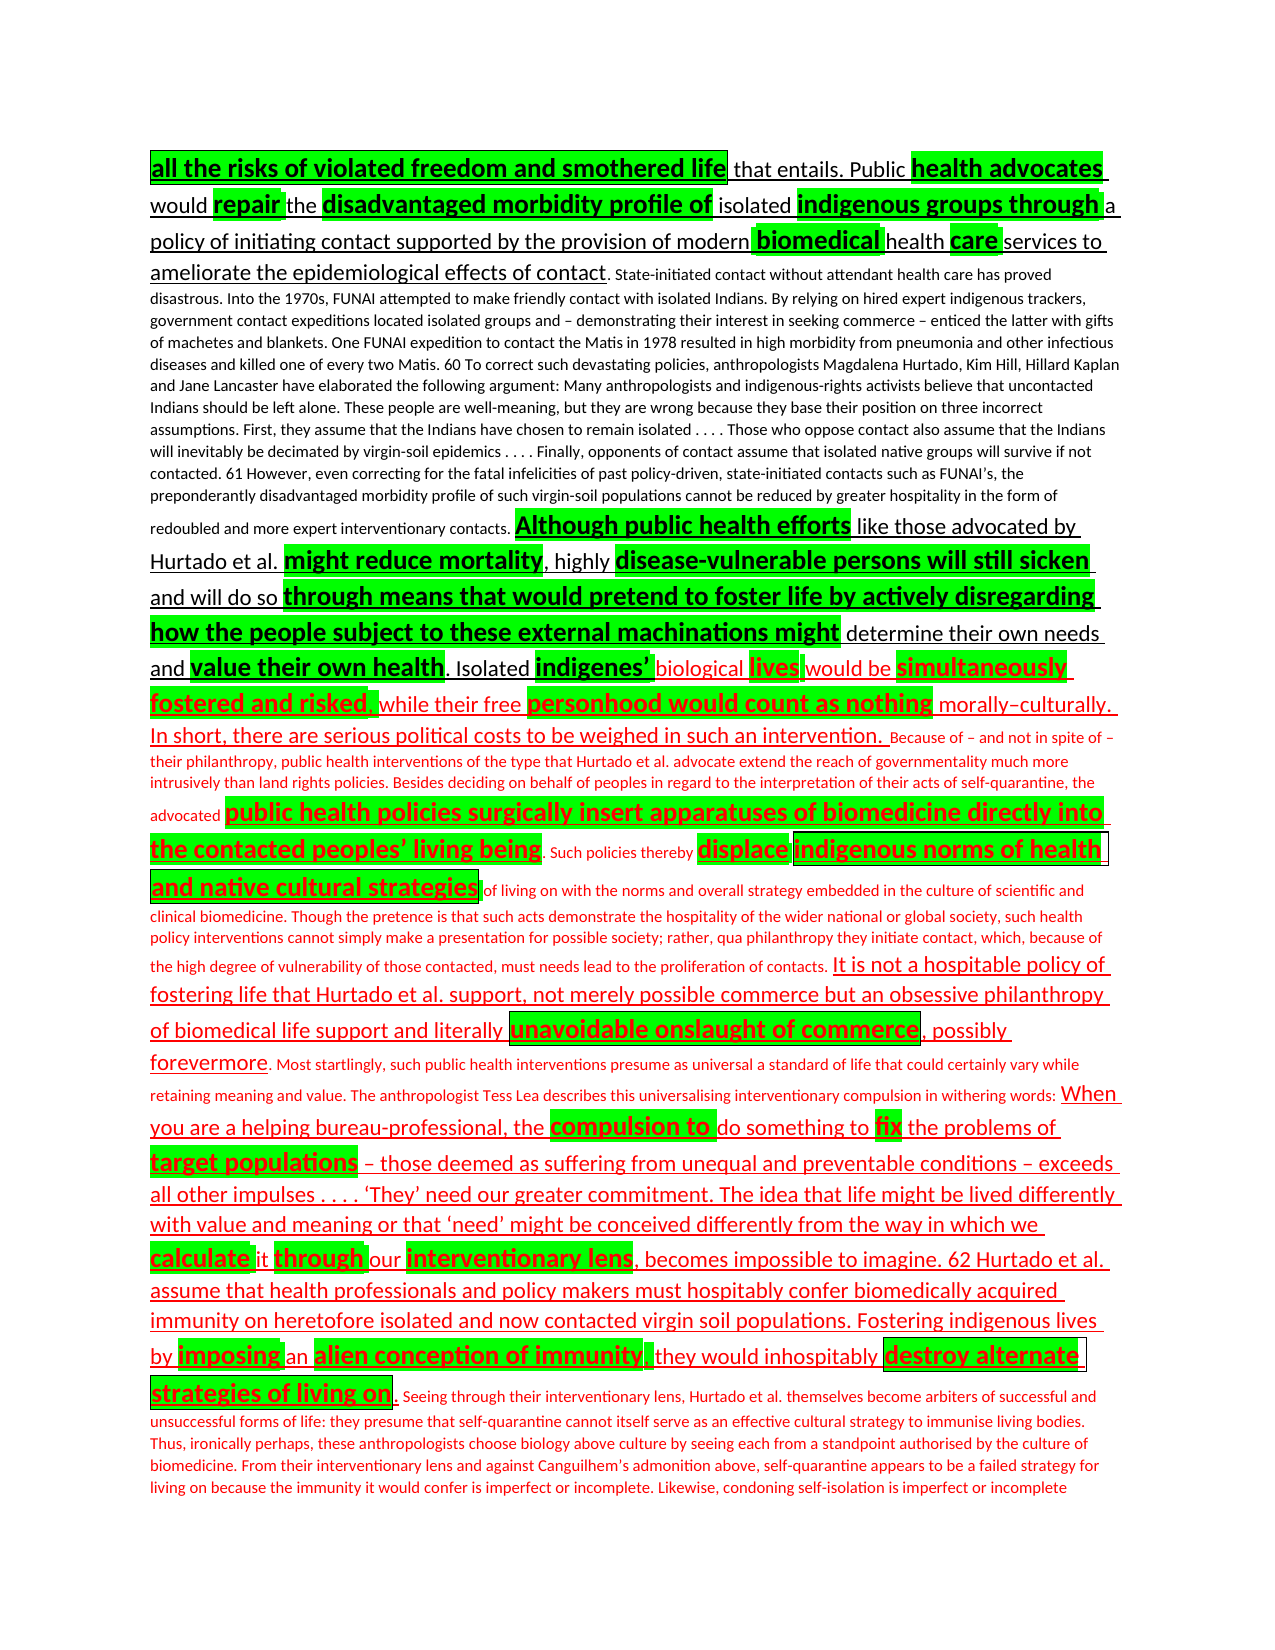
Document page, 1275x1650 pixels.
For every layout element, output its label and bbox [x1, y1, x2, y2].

text [150, 150, 1125, 1497]
